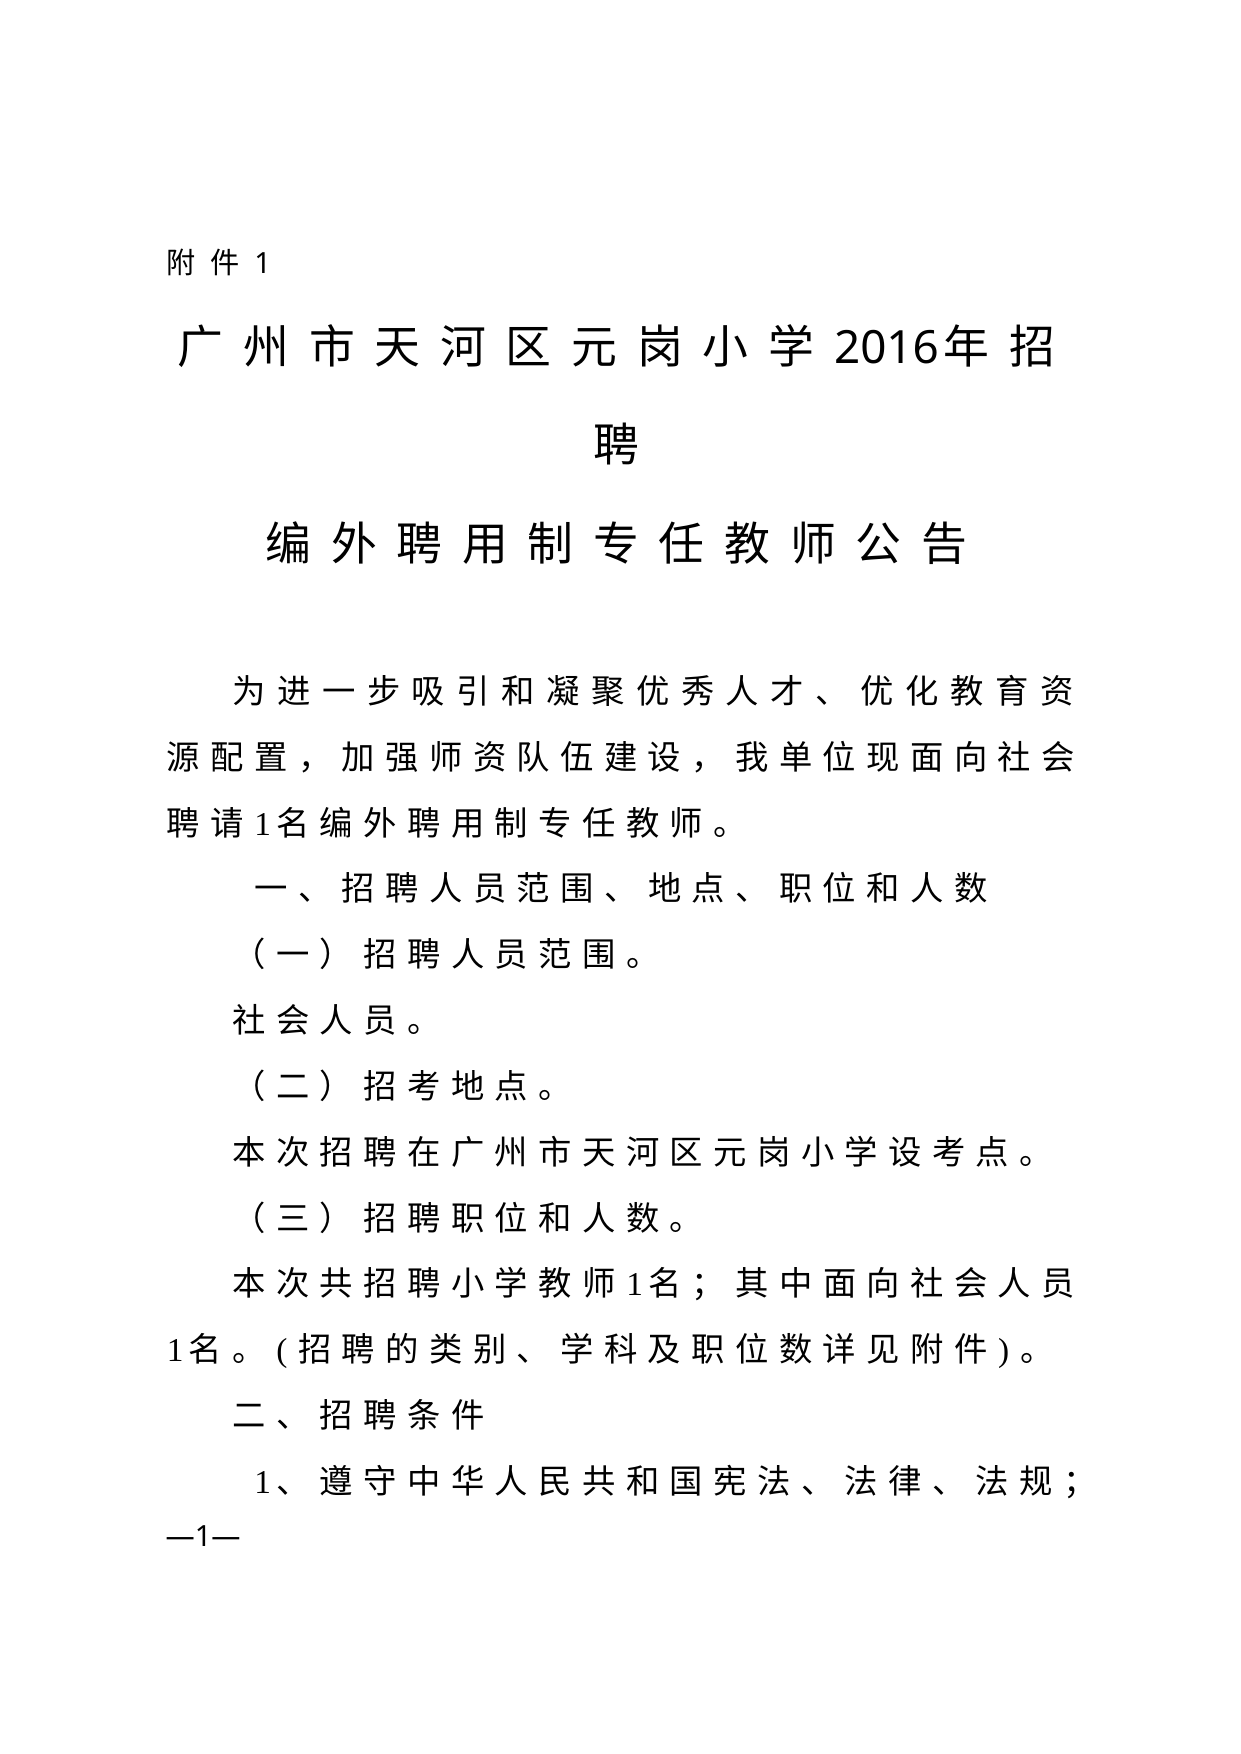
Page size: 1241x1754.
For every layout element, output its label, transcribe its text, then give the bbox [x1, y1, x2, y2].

text 本次共招聘小学教师1名；其中面向社会人员1名。(招聘的类别、学科及职位数详见附件)。 [167, 1248, 1085, 1380]
text 本次招聘在广州市天河区元岗小学设考点。 [167, 1117, 1085, 1183]
text 编外聘用制专任教师公告 [167, 491, 1085, 590]
text （三）招聘职位和人数。 [167, 1183, 1085, 1248]
text （一）招聘人员范围。 [167, 919, 1085, 985]
text 二、招聘条件 [167, 1380, 1085, 1446]
text 附件1 [167, 228, 1085, 294]
text 1、遵守中华人民共和国宪法、法律、法规； [167, 1446, 1085, 1512]
text （二）招考地点。 [167, 1051, 1085, 1117]
text 一、招聘人员范围、地点、职位和人数 [167, 853, 1085, 919]
text 广州市天河区元岗小学2016年招聘 [167, 294, 1085, 491]
text 社会人员。 [167, 985, 1085, 1051]
text 为进一步吸引和凝聚优秀人才、优化教育资源配置，加强师资队伍建设，我单位现面向社会聘请1名编外聘用制专任教师。 [167, 656, 1085, 853]
